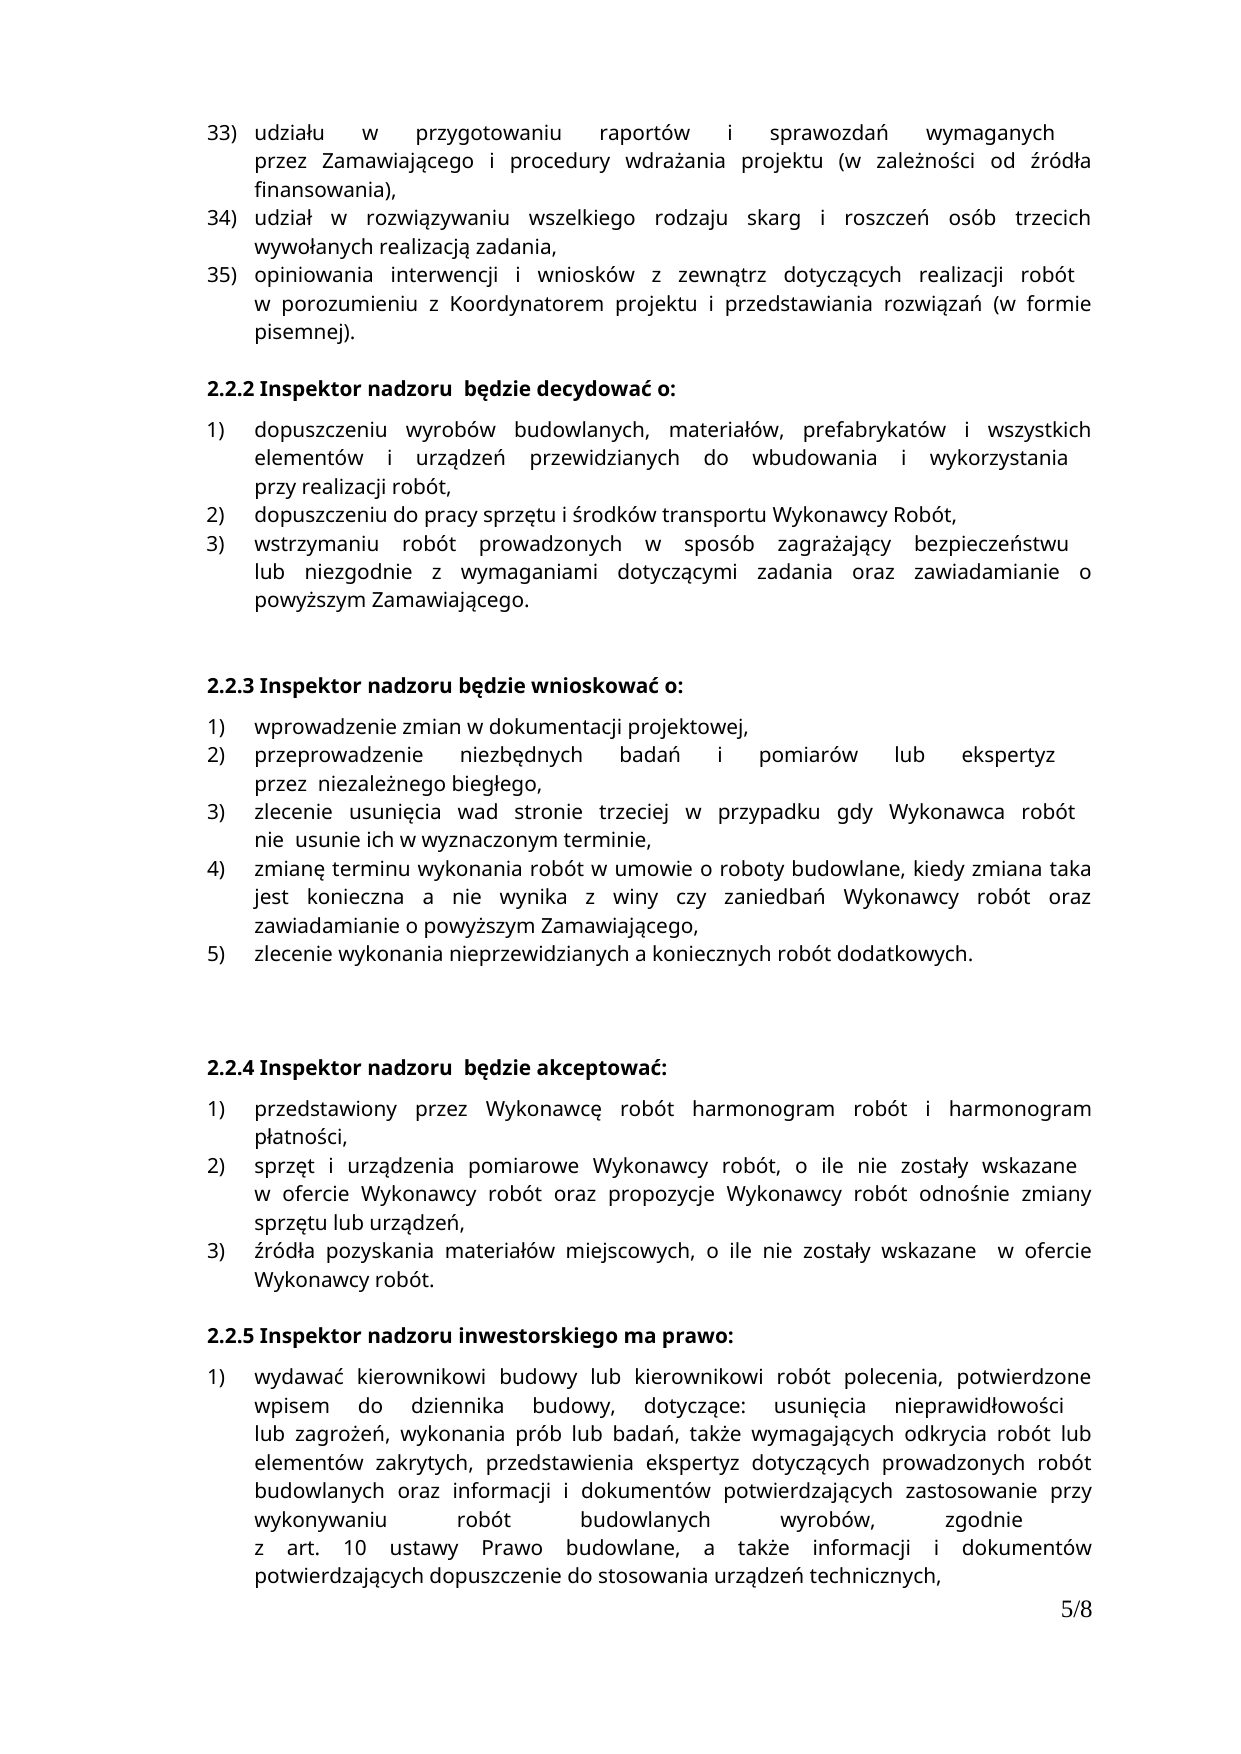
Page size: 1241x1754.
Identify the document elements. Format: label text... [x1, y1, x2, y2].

text 2.2.5 Inspektor nadzoru inwestorskiego ma prawo: [207, 1322, 1092, 1350]
list zlecenie wykonania nieprzewidzianych a koniecznych robót dodatkowych. [207, 939, 1092, 968]
list opiniowania interwencji i wniosków z zewnątrz dotyczących realizacji robót w porozumieniu z Koordynatorem projektu i przedstawiania rozwiązań (w formie pisemnej). [207, 260, 1092, 346]
list wstrzymaniu robót prowadzonych w sposób zagrażający bezpieczeństwu lub niezgodnie z wymaganiami dotyczącymi zadania oraz zawiadamianie o powyższym Zamawiającego. [206, 529, 1092, 614]
list dopuszczeniu wyrobów budowlanych, materiałów, prefabrykatów i wszystkich elementów i urządzeń przewidzianych do wbudowania i wykorzystania przy realizacji robót, [206, 415, 1092, 500]
list źródła pozyskania materiałów miejscowych, o ile nie zostały wskazane w ofercie Wykonawcy robót. [207, 1236, 1092, 1293]
text 2.2.3 Inspektor nadzoru będzie wnioskować o: [207, 671, 1092, 699]
list wydawać kierownikowi budowy lub kierownikowi robót polecenia, potwierdzone wpisem do dziennika budowy, dotyczące: usunięcia nieprawidłowości lub zagrożeń, wykonania prób lub badań, także wymagających odkrycia robót lub elementów zakrytych, przedstawienia ekspertyz dotyczących prowadzonych robót budowlanych oraz informacji i dokumentów potwierdzających zastosowanie przy wykonywaniu robót budowlanych wyrobów, zgodnie z art. 10 ustawy Prawo budowlane, a także informacji i dokumentów potwierdzających dopuszczenie do stosowania urządzeń technicznych, [207, 1362, 1092, 1590]
list zmianę terminu wykonania robót w umowie o roboty budowlane, kiedy zmiana taka jest konieczna a nie wynika z winy czy zaniedbań Wykonawcy robót oraz zawiadamianie o powyższym Zamawiającego, [207, 854, 1092, 939]
list przedstawiony przez Wykonawcę robót harmonogram robót i harmonogram płatności, [207, 1094, 1092, 1151]
list udział w rozwiązywaniu wszelkiego rodzaju skarg i roszczeń osób trzecich wywołanych realizacją zadania, [207, 203, 1092, 260]
list dopuszczeniu do pracy sprzętu i środków transportu Wykonawcy Robót, [206, 500, 1092, 529]
list przeprowadzenie niezbędnych badań i pomiarów lub ekspertyz przez niezależnego biegłego, [207, 740, 1092, 797]
list zlecenie usunięcia wad stronie trzeciej w przypadku gdy Wykonawca robót nie usunie ich w wyznaczonym terminie, [207, 797, 1092, 854]
list udziału w przygotowaniu raportów i sprawozdań wymaganych przez Zamawiającego i procedury wdrażania projektu (w zależności od źródła finansowania), [207, 118, 1092, 203]
list wprowadzenie zmian w dokumentacji projektowej, [207, 712, 1092, 740]
text 2.2.2 Inspektor nadzoru będzie decydować o: [207, 374, 1092, 402]
list sprzęt i urządzenia pomiarowe Wykonawcy robót, o ile nie zostały wskazane w ofercie Wykonawcy robót oraz propozycje Wykonawcy robót odnośnie zmiany sprzętu lub urządzeń, [207, 1151, 1092, 1236]
text 2.2.4 Inspektor nadzoru będzie akceptować: [207, 1053, 1092, 1082]
